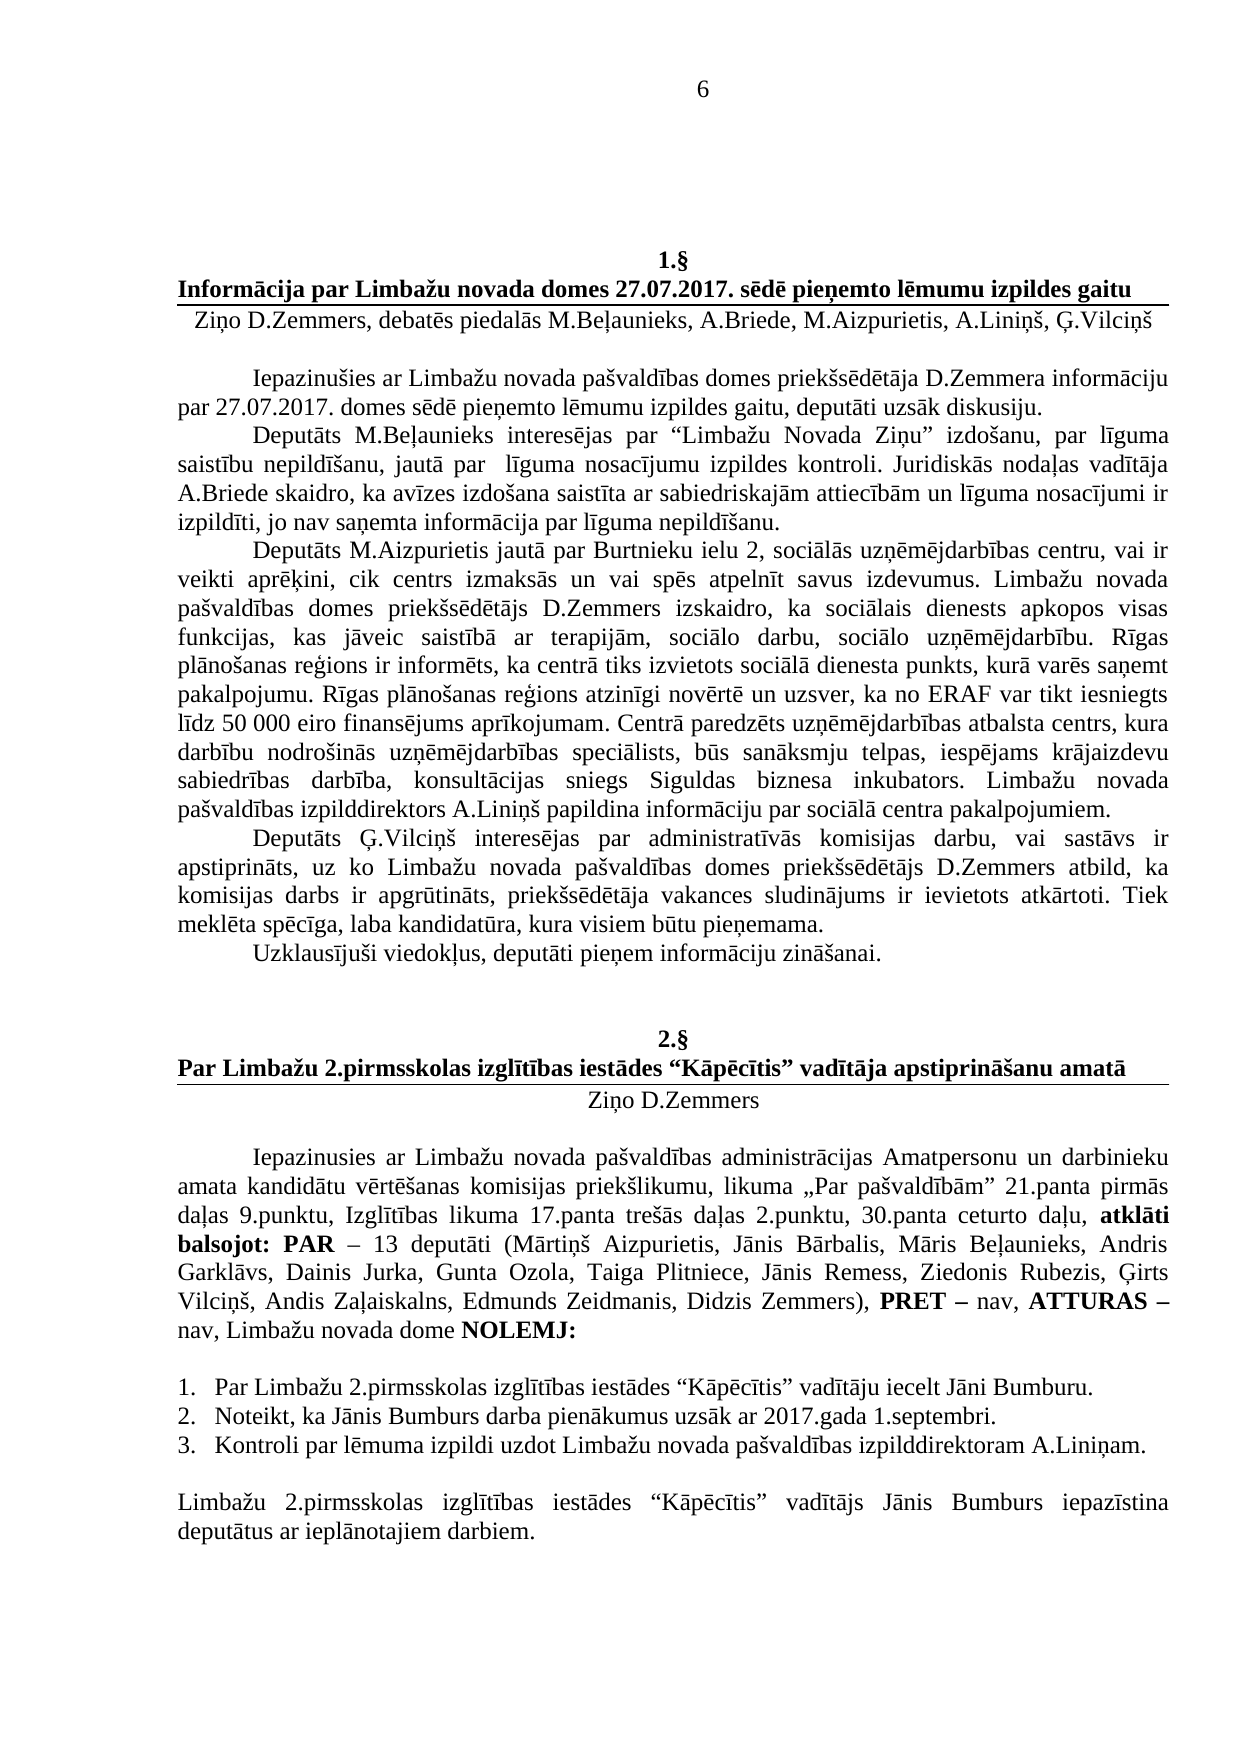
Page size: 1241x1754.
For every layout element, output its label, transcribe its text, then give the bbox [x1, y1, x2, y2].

list Kontroli par lēmuma izpildi uzdot Limbažu novada pašvaldības izpilddirektoram A.Liniņam. [177, 1430, 1169, 1459]
text Par Limbažu 2.pirmsskolas izglītības iestādes “Kāpēcītis” vadītāja apstiprināšanu amatā [177, 1053, 1169, 1084]
text Deputāts Ģ.Vilciņš interesējas par administratīvās komisijas darbu, vai sastāvs ir apstiprināts, uz ko Limbažu novada pašvaldības domes priekšsēdētājs D.Zemmers atbild, ka komisijas darbs ir apgrūtināts, priekšsēdētāja vakances sludinājums ir ievietots atkārtoti. Tiek meklēta spēcīga, laba kandidatūra, kura visiem būtu pieņemama. [177, 823, 1169, 938]
text Uzklausījuši viedokļus, deputāti pieņem informāciju zināšanai. [177, 938, 1169, 967]
list Noteikt, ka Jānis Bumburs darba pienākumus uzsāk ar 2017.gada 1.septembri. [177, 1401, 1169, 1430]
text 1.§ [177, 245, 1169, 274]
text Iepazinušies ar Limbažu novada pašvaldības domes priekšsēdētāja D.Zemmera informāciju par 27.07.2017. domes sēdē pieņemto lēmumu izpildes gaitu, deputāti uzsāk diskusiju. [177, 363, 1169, 421]
text 2.§ [177, 1024, 1169, 1053]
text Ziņo D.Zemmers [177, 1085, 1169, 1114]
text Limbažu 2.pirmsskolas izglītības iestādes “Kāpēcītis” vadītājs Jānis Bumburs iepazīstina deputātus ar ieplānotajiem darbiem. [177, 1487, 1169, 1545]
text Ziņo D.Zemmers, debatēs piedalās M.Beļaunieks, A.Briede, M.Aizpurietis, A.Liniņš, Ģ.Vilciņš [177, 306, 1169, 334]
text Informācija par Limbažu novada domes 27.07.2017. sēdē pieņemto lēmumu izpildes gaitu [177, 274, 1169, 304]
text Deputāts M.Aizpurietis jautā par Burtnieku ielu 2, sociālās uzņēmējdarbības centru, vai ir veikti aprēķini, cik centrs izmaksās un vai spēs atpelnīt savus izdevumus. Limbažu novada pašvaldības domes priekšsēdētājs D.Zemmers izskaidro, ka sociālais dienests apkopos visas funkcijas, kas jāveic saistībā ar terapijām, sociālo darbu, sociālo uzņēmējdarbību. Rīgas plānošanas reģions ir informēts, ka centrā tiks izvietots sociālā dienesta punkts, kurā varēs saņemt pakalpojumu. Rīgas plānošanas reģions atzinīgi novērtē un uzsver, ka no ERAF var tikt iesniegts līdz 50 000 eiro finansējums aprīkojumam. Centrā paredzēts uzņēmējdarbības atbalsta centrs, kura darbību nodrošinās uzņēmējdarbības speciālists, būs sanāksmju telpas, iespējams krājaizdevu sabiedrības darbība, konsultācijas sniegs Siguldas biznesa inkubators. Limbažu novada pašvaldības izpilddirektors A.Liniņš papildina informāciju par sociālā centra pakalpojumiem. [177, 536, 1169, 823]
text Iepazinusies ar Limbažu novada pašvaldības administrācijas Amatpersonu un darbinieku amata kandidātu vērtēšanas komisijas priekšlikumu, likuma „Par pašvaldībām” 21.panta pirmās daļas 9.punktu, Izglītības likuma 17.panta trešās daļas 2.punktu, 30.panta ceturto daļu, atklāti balsojot: PAR – 13 deputāti (Mārtiņš Aizpurietis, Jānis Bārbalis, Māris Beļaunieks, Andris Garklāvs, Dainis Jurka, Gunta Ozola, Taiga Plitniece, Jānis Remess, Ziedonis Rubezis, Ģirts Vilciņš, Andis Zaļaiskalns, Edmunds Zeidmanis, Didzis Zemmers), PRET – nav, ATTURAS – nav, Limbažu novada dome NOLEMJ: [177, 1142, 1169, 1344]
text Deputāts M.Beļaunieks interesējas par “Limbažu Novada Ziņu” izdošanu, par līguma saistību nepildīšanu, jautā par līguma nosacījumu izpildes kontroli. Juridiskās nodaļas vadītāja A.Briede skaidro, ka avīzes izdošana saistīta ar sabiedriskajām attiecībām un līguma nosacījumi ir izpildīti, jo nav saņemta informācija par līguma nepildīšanu. [177, 421, 1169, 536]
list Par Limbažu 2.pirmsskolas izglītības iestādes “Kāpēcītis” vadītāju iecelt Jāni Bumburu. [177, 1372, 1169, 1401]
